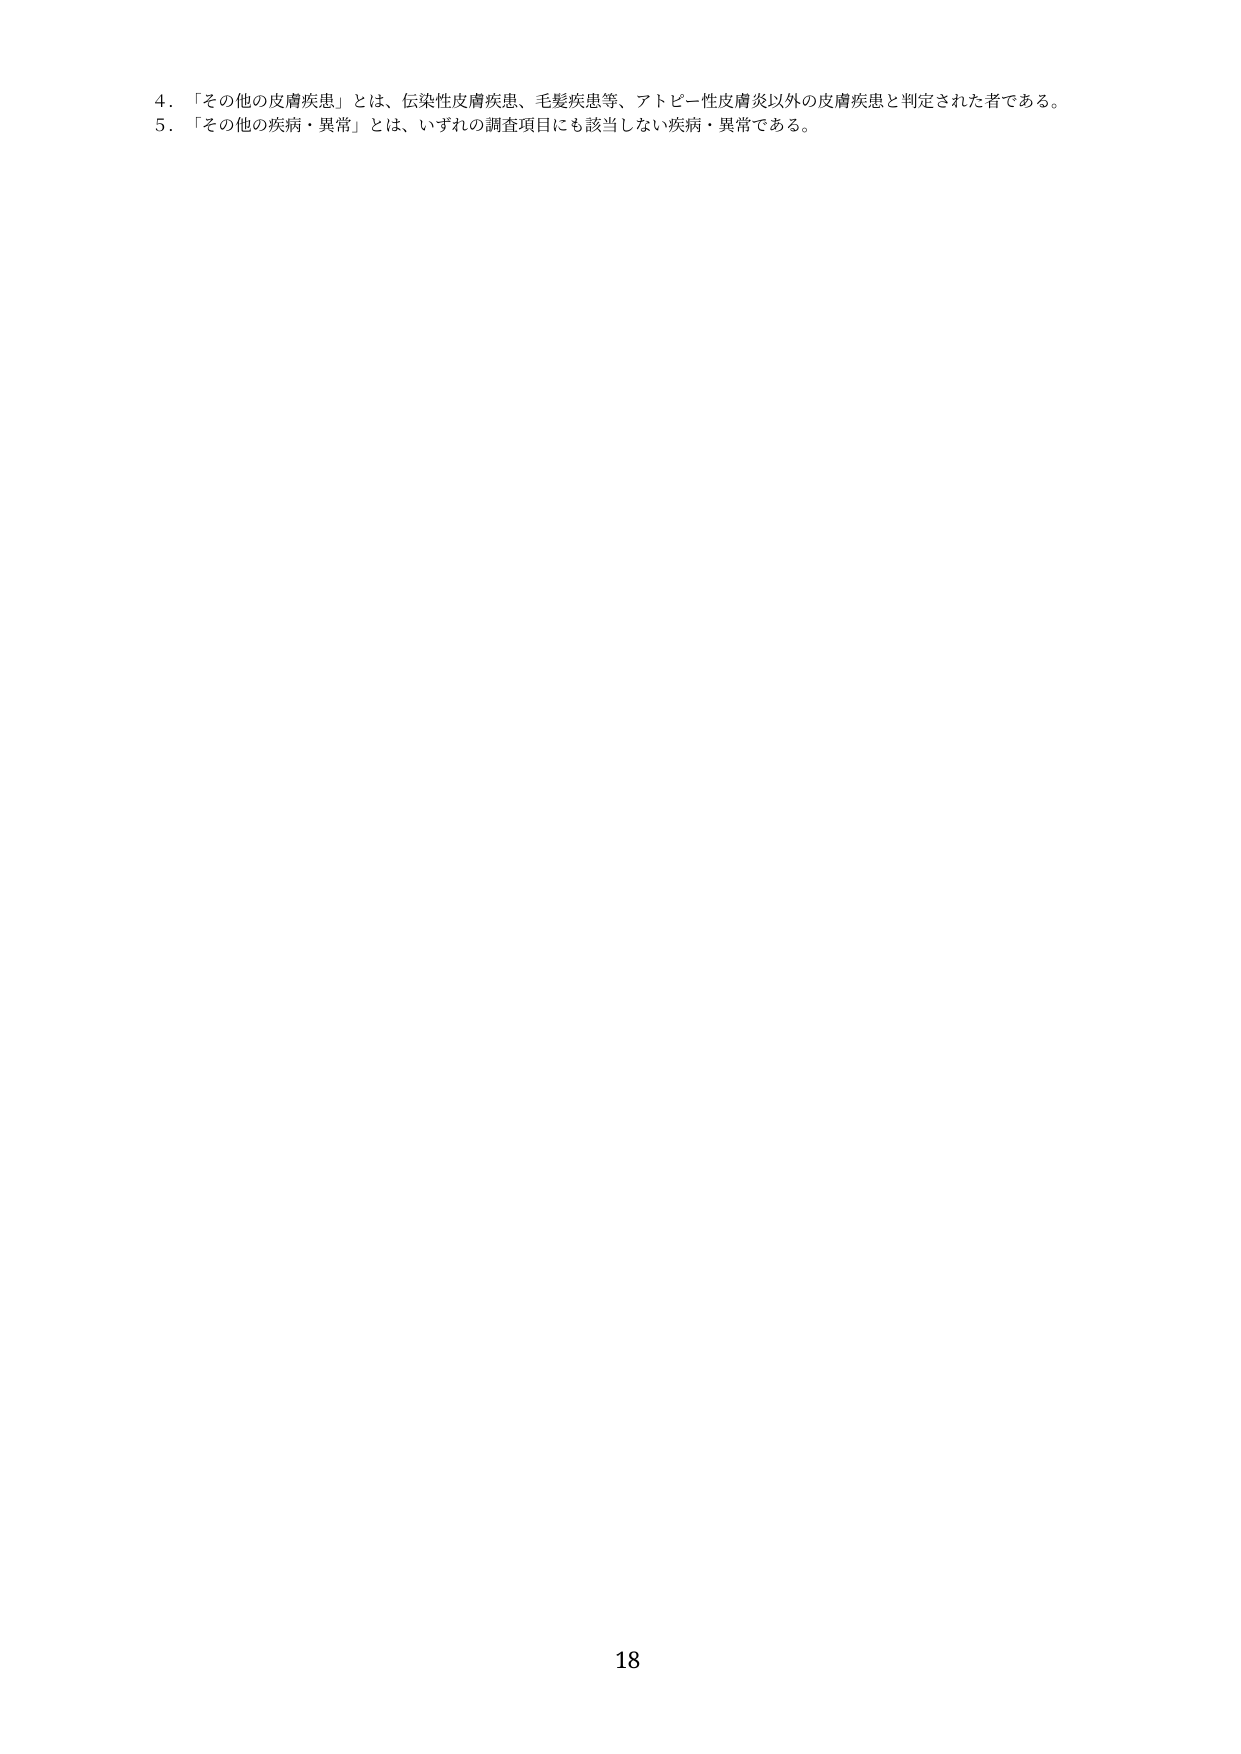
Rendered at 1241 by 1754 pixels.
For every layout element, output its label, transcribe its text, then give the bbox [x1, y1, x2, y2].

text ５．「その他の疾病・異常」とは、いずれの調査項目にも該当しない疾病・異常である。 [118, 113, 1137, 137]
text ４．「その他の皮膚疾患」とは、伝染性皮膚疾患、毛髪疾患等、アトピー性皮膚炎以外の皮膚疾患と判定された者である。 [118, 89, 1137, 113]
